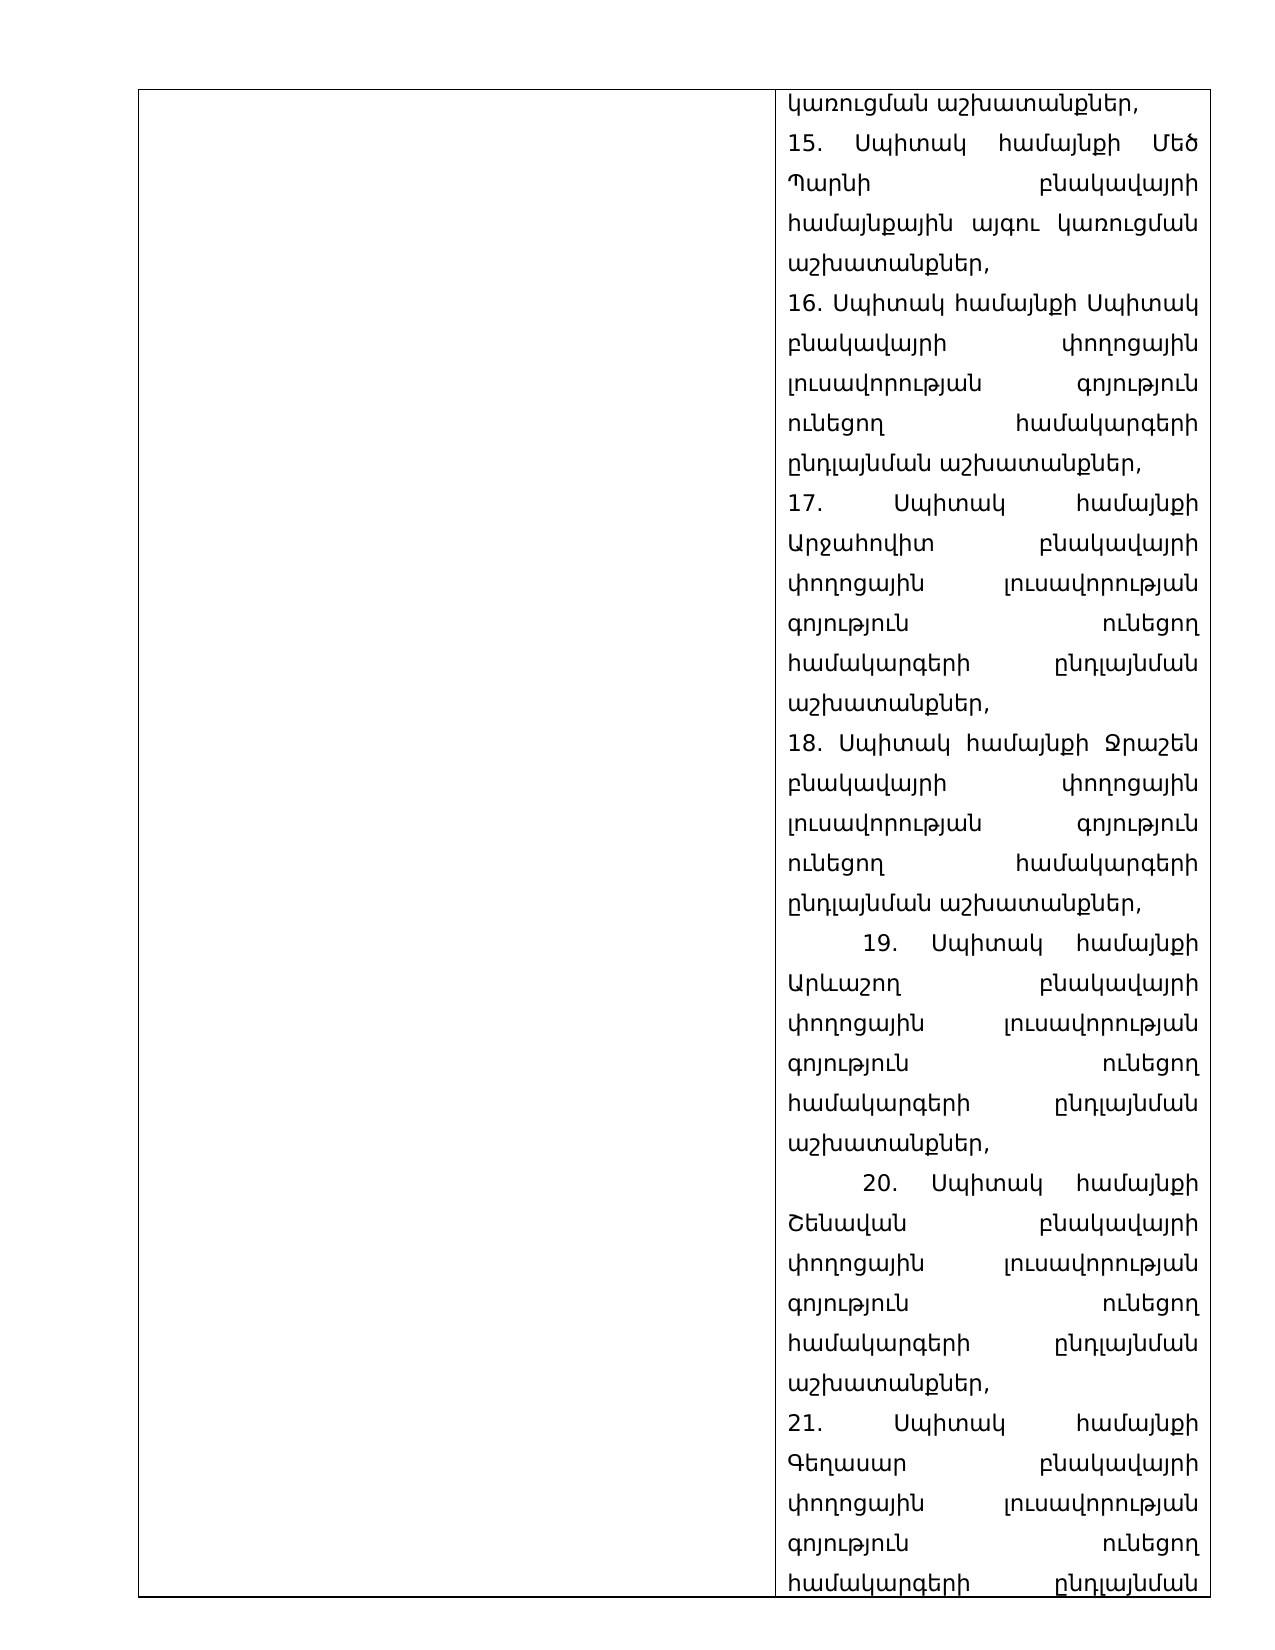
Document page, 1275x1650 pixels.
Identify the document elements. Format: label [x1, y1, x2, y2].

table_cell [139, 90, 775, 1596]
table_cell [776, 90, 1210, 1596]
